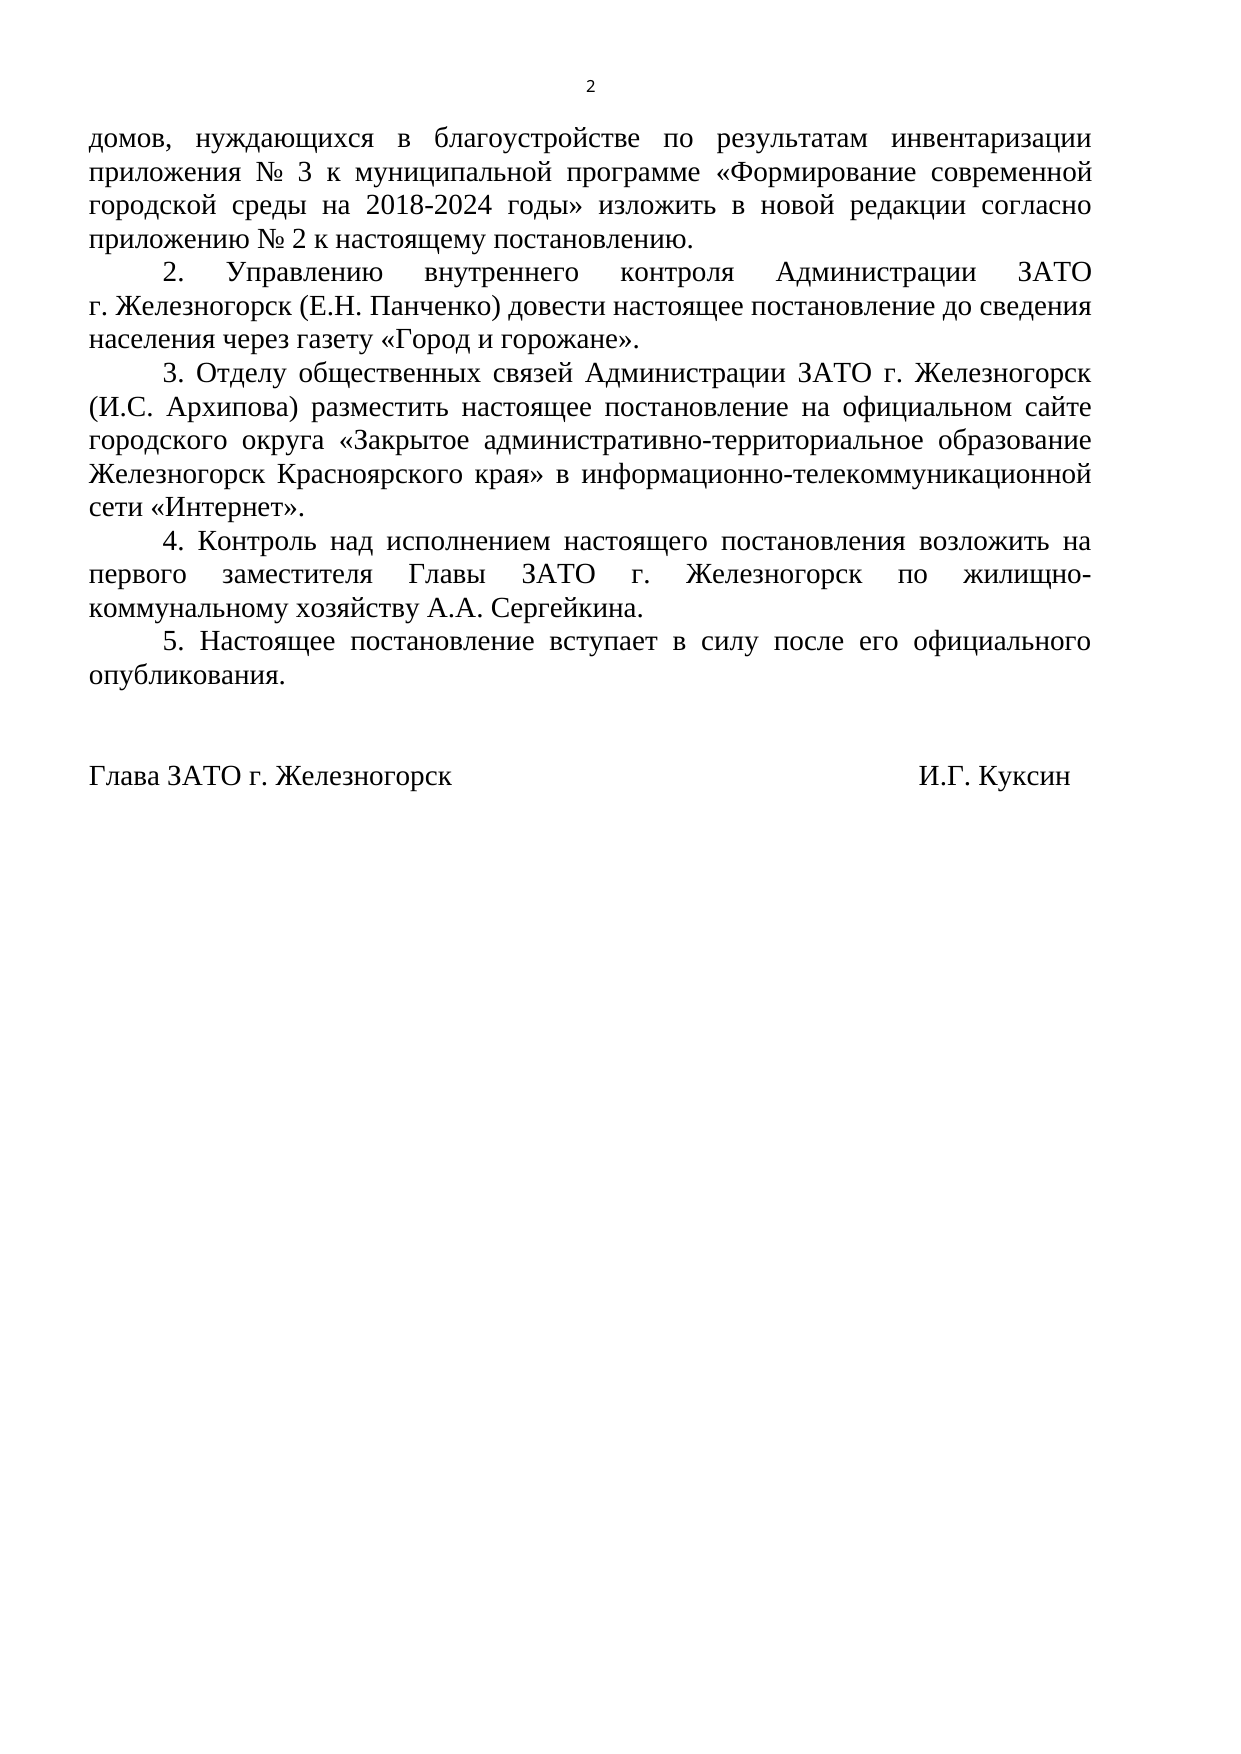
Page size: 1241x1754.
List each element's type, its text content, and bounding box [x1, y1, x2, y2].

text Глава ЗАТО г. Железногорск И.Г. Куксин [89, 758, 1092, 791]
text 4. Контроль над исполнением настоящего постановления возложить на первого заместителя Главы ЗАТО г. Железногорск по жилищно-коммунальному хозяйству А.А. Сергейкина. [89, 523, 1092, 623]
text 2. Управлению внутреннего контроля Администрации ЗАТО г. Железногорск (Е.Н. Панченко) довести настоящее постановление до сведения населения через газету «Город и горожане». [89, 254, 1092, 355]
text 5. Настоящее постановление вступает в силу после его официального опубликования. [89, 623, 1092, 691]
text 3. Отделу общественных связей Администрации ЗАТО г. Железногорск (И.С. Архипова) разместить настоящее постановление на официальном сайте городского округа «Закрытое административно-территориальное образование Железногорск Красноярского края» в информационно-телекоммуникационной сети «Интернет». [89, 355, 1092, 523]
